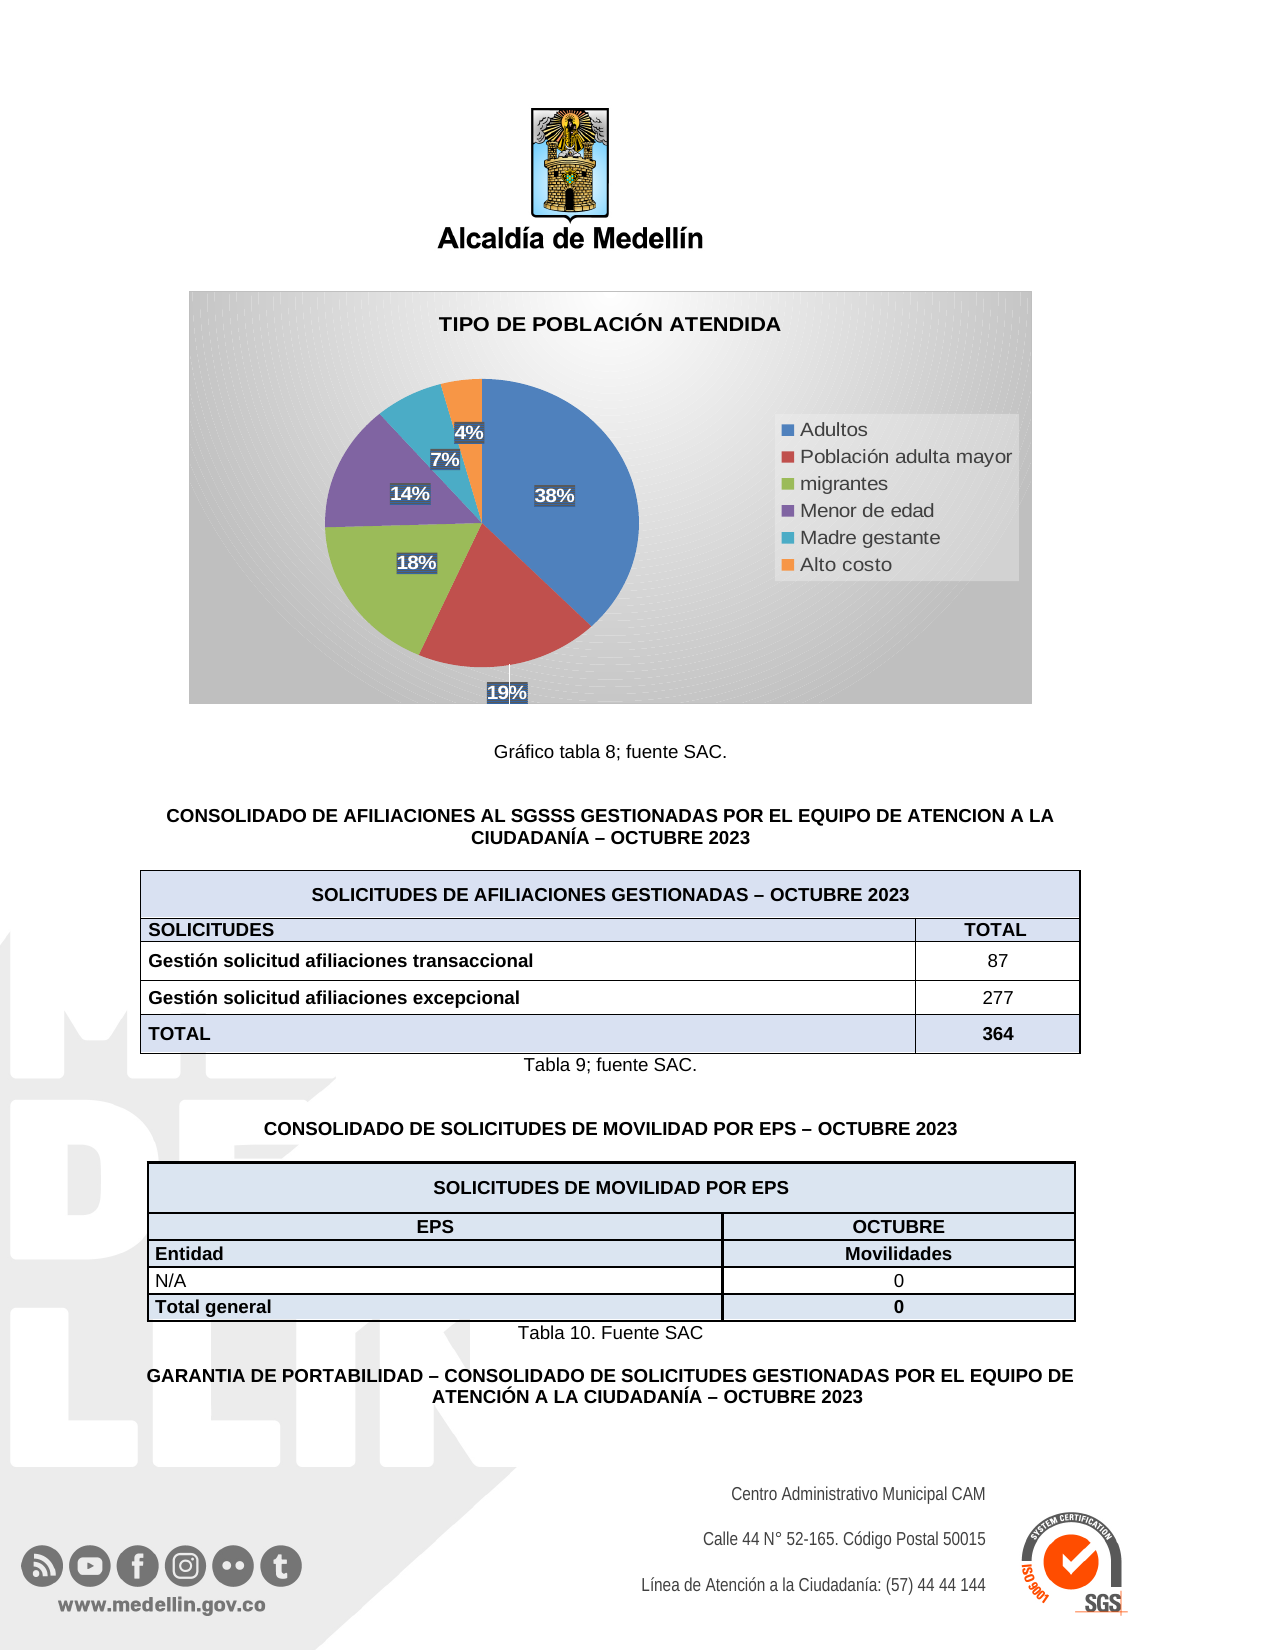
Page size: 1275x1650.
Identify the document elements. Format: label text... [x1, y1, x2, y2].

text GARANTIA DE PORTABILIDAD – CONSOLIDADO DE SOLICITUDES GESTIONADAS POR EL EQUIPO DE ATENCIÓN A LA CIUDADANÍA – OCTUBRE 2023 [133, 1365, 1088, 1408]
table_cell N/A [149, 1268, 721, 1293]
text Tabla 10. Fuente SAC [133, 1322, 1088, 1343]
table_cell Gestión solicitud afiliaciones transaccional [141, 942, 915, 980]
text Tabla 9; fuente SAC. [133, 1053, 1088, 1075]
table_cell SOLICITUDES [141, 919, 915, 941]
text Gráfico tabla 8; fuente SAC. [133, 741, 1088, 762]
table_cell Gestión solicitud afiliaciones excepcional [141, 981, 915, 1013]
table_cell OCTUBRE [724, 1214, 1074, 1239]
table_cell Movilidades [724, 1241, 1074, 1266]
table_cell TOTAL [916, 919, 1079, 941]
table_cell Total general [149, 1295, 721, 1319]
table_cell 277 [916, 981, 1079, 1013]
picture [0, 0, 1217, 1650]
table_cell 0 [724, 1295, 1074, 1319]
table_cell TOTAL [141, 1015, 915, 1052]
table_header SOLICITUDES DE MOVILIDAD POR EPS [149, 1164, 1074, 1212]
table_cell 87 [916, 942, 1079, 980]
table_cell Entidad [149, 1241, 721, 1266]
table_header SOLICITUDES DE AFILIACIONES GESTIONADAS – OCTUBRE 2023 [141, 871, 1079, 917]
table_cell EPS [149, 1214, 721, 1239]
table_cell 364 [916, 1015, 1079, 1052]
text CONSOLIDADO DE SOLICITUDES DE MOVILIDAD POR EPS – OCTUBRE 2023 [133, 1118, 1088, 1140]
table_cell 0 [724, 1268, 1074, 1293]
text CONSOLIDADO DE AFILIACIONES AL SGSSS GESTIONADAS POR EL EQUIPO DE ATENCION A LA CIUDADANÍA – OCTUBRE 2023 [133, 805, 1088, 848]
